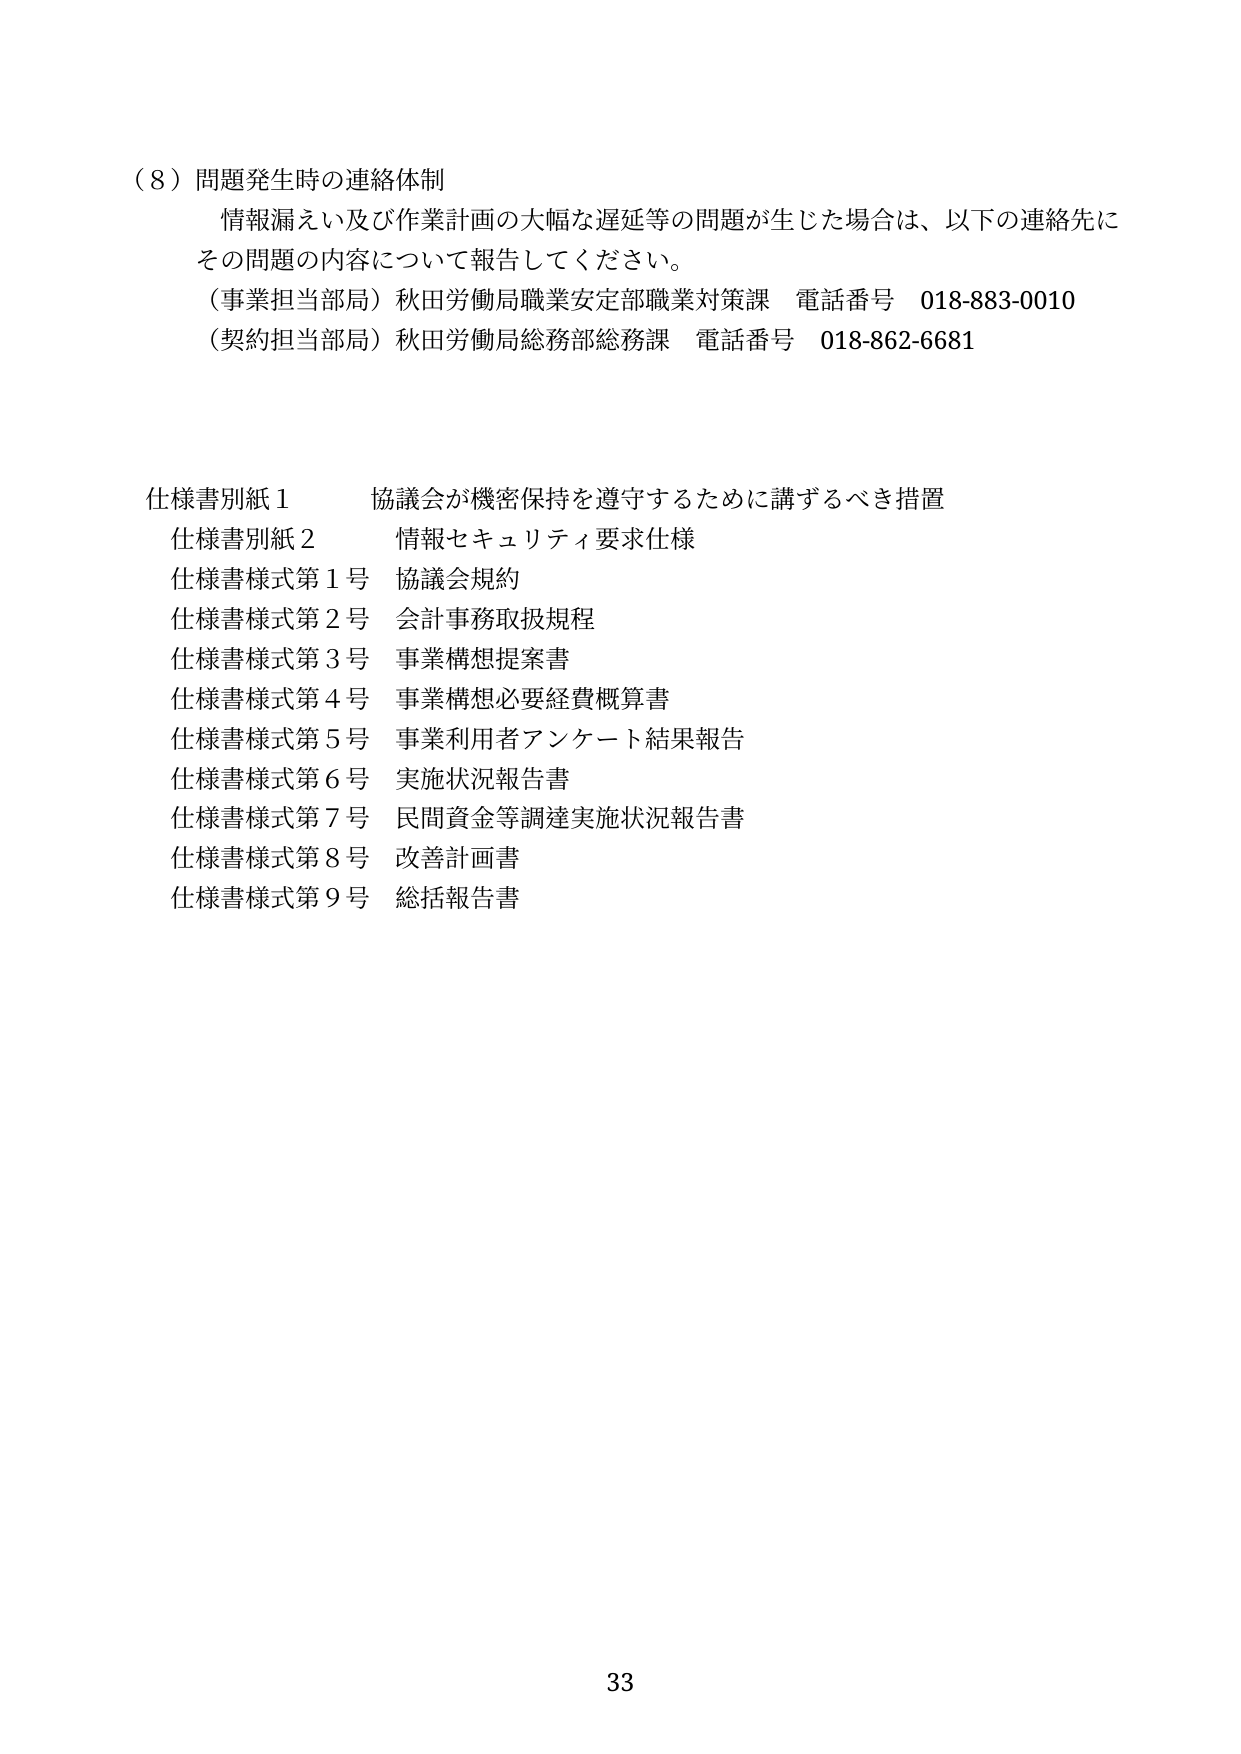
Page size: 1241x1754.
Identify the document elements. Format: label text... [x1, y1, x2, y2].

text （事業担当部局）秋田労働局職業安定部職業対策課 電話番号 018-883-0010 [170, 278, 1120, 318]
text 情報漏えい及び作業計画の大幅な遅延等の問題が生じた場合は、以下の連絡先にその問題の内容について報告してください。 [170, 199, 1120, 278]
text （契約担当部局）秋田労働局総務部総務課 電話番号 018-862-6681 [170, 318, 1120, 358]
text 仕様書様式第４号 事業構想必要経費概算書 [120, 677, 1120, 717]
text 仕様書様式第７号 民間資金等調達実施状況報告書 [120, 797, 1120, 837]
text 仕様書様式第３号 事業構想提案書 [120, 638, 1120, 677]
subtitle （８）問題発生時の連絡体制 [120, 159, 1120, 199]
text 仕様書様式第５号 事業利用者アンケート結果報告 [120, 717, 1120, 757]
text 仕様書様式第１号 協議会規約 [120, 558, 1120, 598]
text 仕様書別紙２ 情報セキュリティ要求仕様 [120, 518, 1120, 558]
text 仕様書別紙１ 協議会が機密保持を遵守するために講ずるべき措置 [120, 478, 1120, 518]
text 仕様書様式第８号 改善計画書 [120, 837, 1120, 877]
text 仕様書様式第９号 総括報告書 [120, 877, 1120, 917]
text 仕様書様式第６号 実施状況報告書 [120, 757, 1120, 797]
text 仕様書様式第２号 会計事務取扱規程 [120, 598, 1120, 638]
